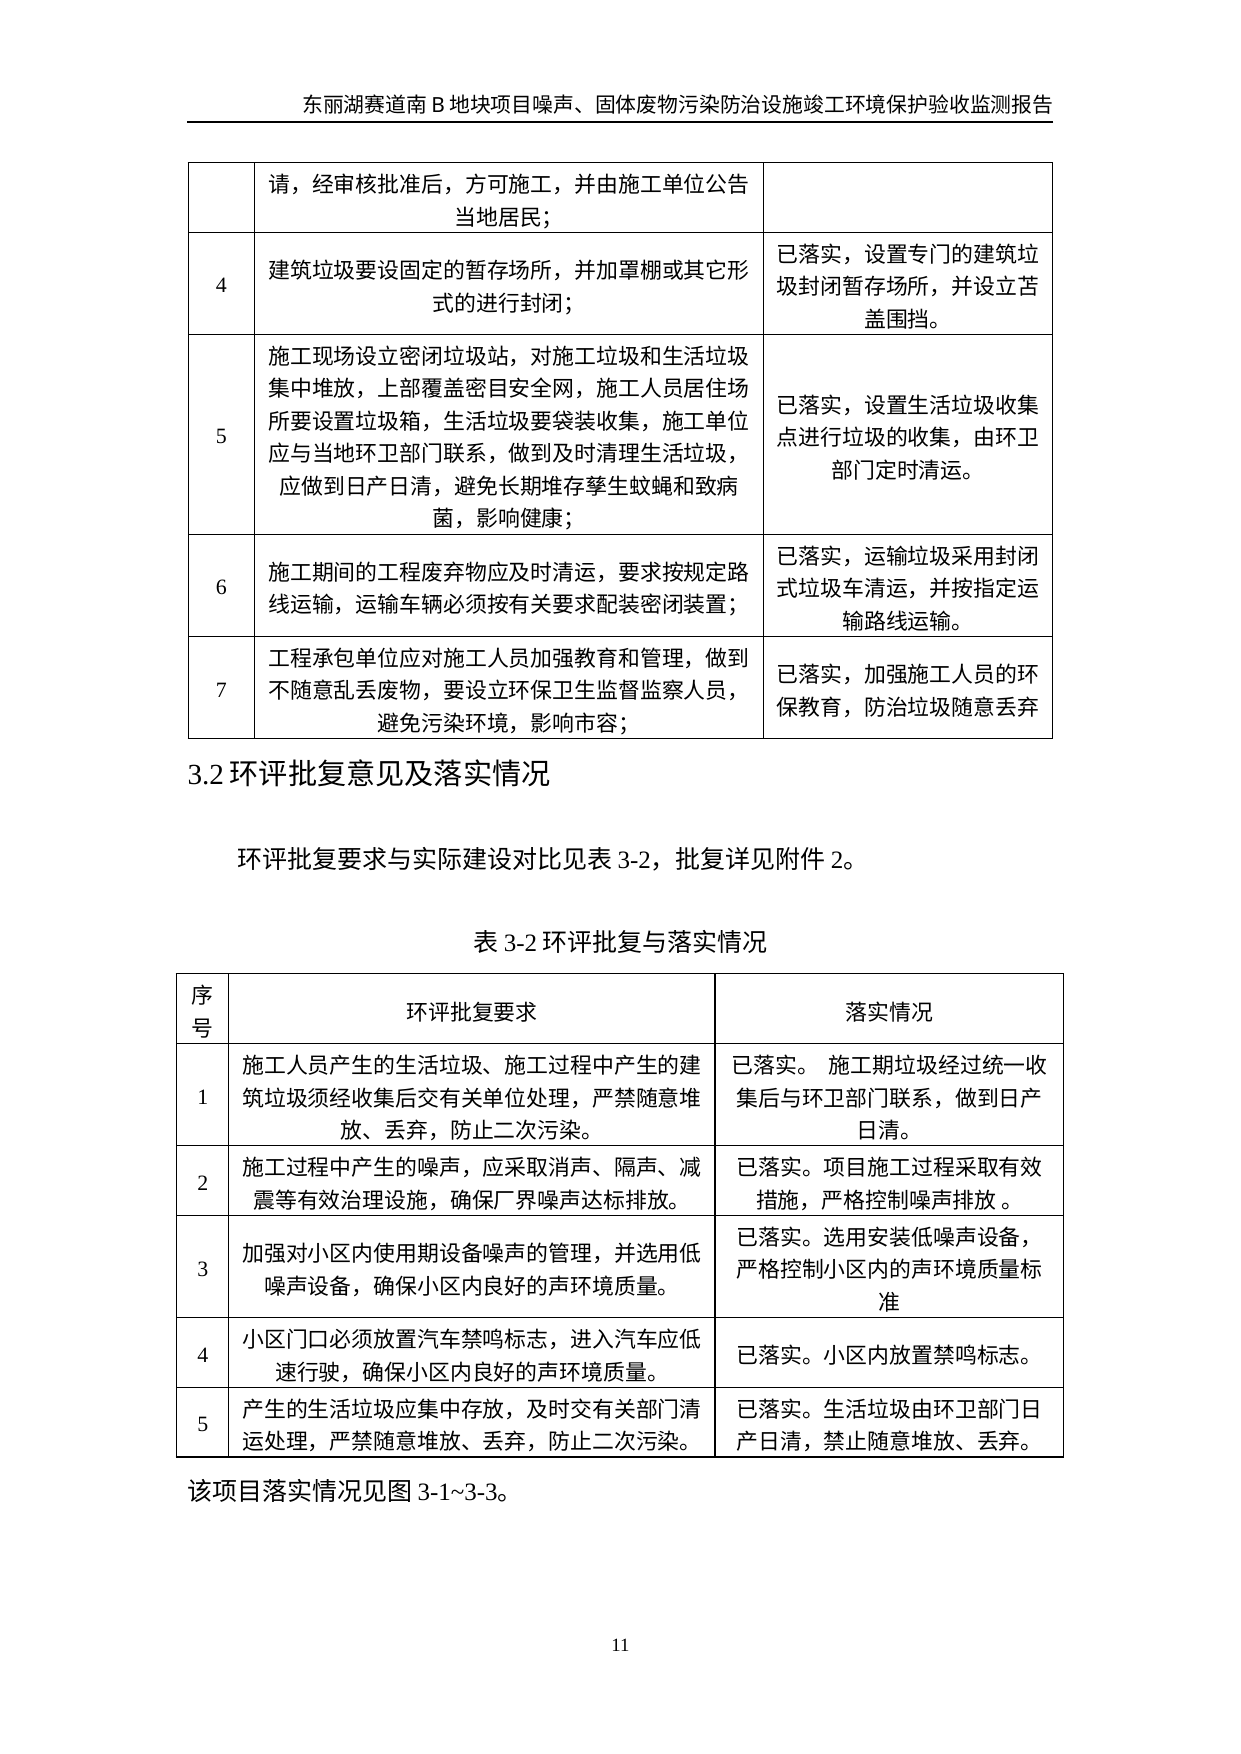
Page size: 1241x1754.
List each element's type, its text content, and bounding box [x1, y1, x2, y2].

table_cell 施工现场设立密闭垃圾站，对施工垃圾和生活垃圾集中堆放，上部覆盖密目安全网，施工人员居住场所要设置垃圾箱，生活垃圾要袋装收集，施工单位应与当地环卫部门联系，做到及时清理生活垃圾，应做到日产日清，避免长期堆存孳生蚊蝇和致病菌，影响健康； [255, 335, 763, 533]
table_cell 2 [177, 1146, 228, 1215]
table_cell 已落实，运输垃圾采用封闭式垃圾车清运，并按指定运输路线运输。 [764, 535, 1052, 636]
table_cell 工程承包单位应对施工人员加强教育和管理，做到不随意乱丢废物，要设立环保卫生监督监察人员，避免污染环境，影响市容； [255, 637, 763, 738]
table_cell 已落实，加强施工人员的环保教育，防治垃圾随意丢弃 [764, 637, 1052, 738]
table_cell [255, 163, 763, 232]
table_cell 小区门口必须放置汽车禁鸣标志，进入汽车应低速行驶，确保小区内良好的声环境质量。 [229, 1318, 714, 1387]
table_cell 6 [189, 535, 254, 636]
table_cell 3 [189, 163, 254, 232]
table_cell 已落实。小区内放置禁鸣标志。 [716, 1318, 1063, 1387]
table_cell 4 [177, 1318, 228, 1387]
table_header 序号 [177, 974, 228, 1043]
text 表3-2环评批复与落实情况 [187, 908, 1053, 973]
subtitle 3.2环评批复意见及落实情况 [187, 739, 1053, 804]
table_cell 1 [177, 1044, 228, 1145]
table_header 落实情况 [716, 974, 1063, 1043]
text 该项目落实情况见图3-1~3-3。 [187, 1458, 1053, 1522]
table_cell 施工人员产生的生活垃圾、施工过程中产生的建筑垃圾须经收集后交有关单位处理，严禁随意堆放、丢弃，防止二次污染。 [229, 1044, 714, 1145]
table_header 环评批复要求 [229, 974, 714, 1043]
table_cell 已落实，设置专门的建筑垃圾封闭暂存场所，并设立苫盖围挡。 [764, 233, 1052, 334]
text 环评批复要求与实际建设对比见表3-2，批复详见附件2。 [187, 825, 1053, 890]
table_cell 已落实。项目施工过程采取有效措施，严格控制噪声排放 。 [716, 1146, 1063, 1215]
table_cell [764, 163, 1052, 232]
table_cell 施工过程中产生的噪声，应采取消声、隔声、减震等有效治理设施，确保厂界噪声达标排放。 [229, 1146, 714, 1215]
table_cell 施工期间的工程废弃物应及时清运，要求按规定路线运输，运输车辆必须按有关要求配装密闭装置； [255, 535, 763, 636]
table_cell 产生的生活垃圾应集中存放，及时交有关部门清运处理，严禁随意堆放、丢弃，防止二次污染。 [229, 1388, 714, 1456]
table_cell 已落实。生活垃圾由环卫部门日产日清，禁止随意堆放、丢弃。 [716, 1388, 1063, 1456]
table_cell 已落实，设置生活垃圾收集点进行垃圾的收集，由环卫部门定时清运。 [764, 335, 1052, 533]
table_cell 3 [177, 1216, 228, 1317]
table_cell 5 [189, 335, 254, 533]
table_cell 4 [189, 233, 254, 334]
table_cell 建筑垃圾要设固定的暂存场所，并加罩棚或其它形式的进行封闭； [255, 233, 763, 334]
table_cell 加强对小区内使用期设备噪声的管理，并选用低噪声设备，确保小区内良好的声环境质量。 [229, 1216, 714, 1317]
table_cell 已落实。选用安装低噪声设备，严格控制小区内的声环境质量标准 [716, 1216, 1063, 1317]
table_cell 5 [177, 1388, 228, 1456]
table_cell 7 [189, 637, 254, 738]
table_cell 已落实。 施工期垃圾经过统一收集后与环卫部门联系，做到日产日清。 [716, 1044, 1063, 1145]
